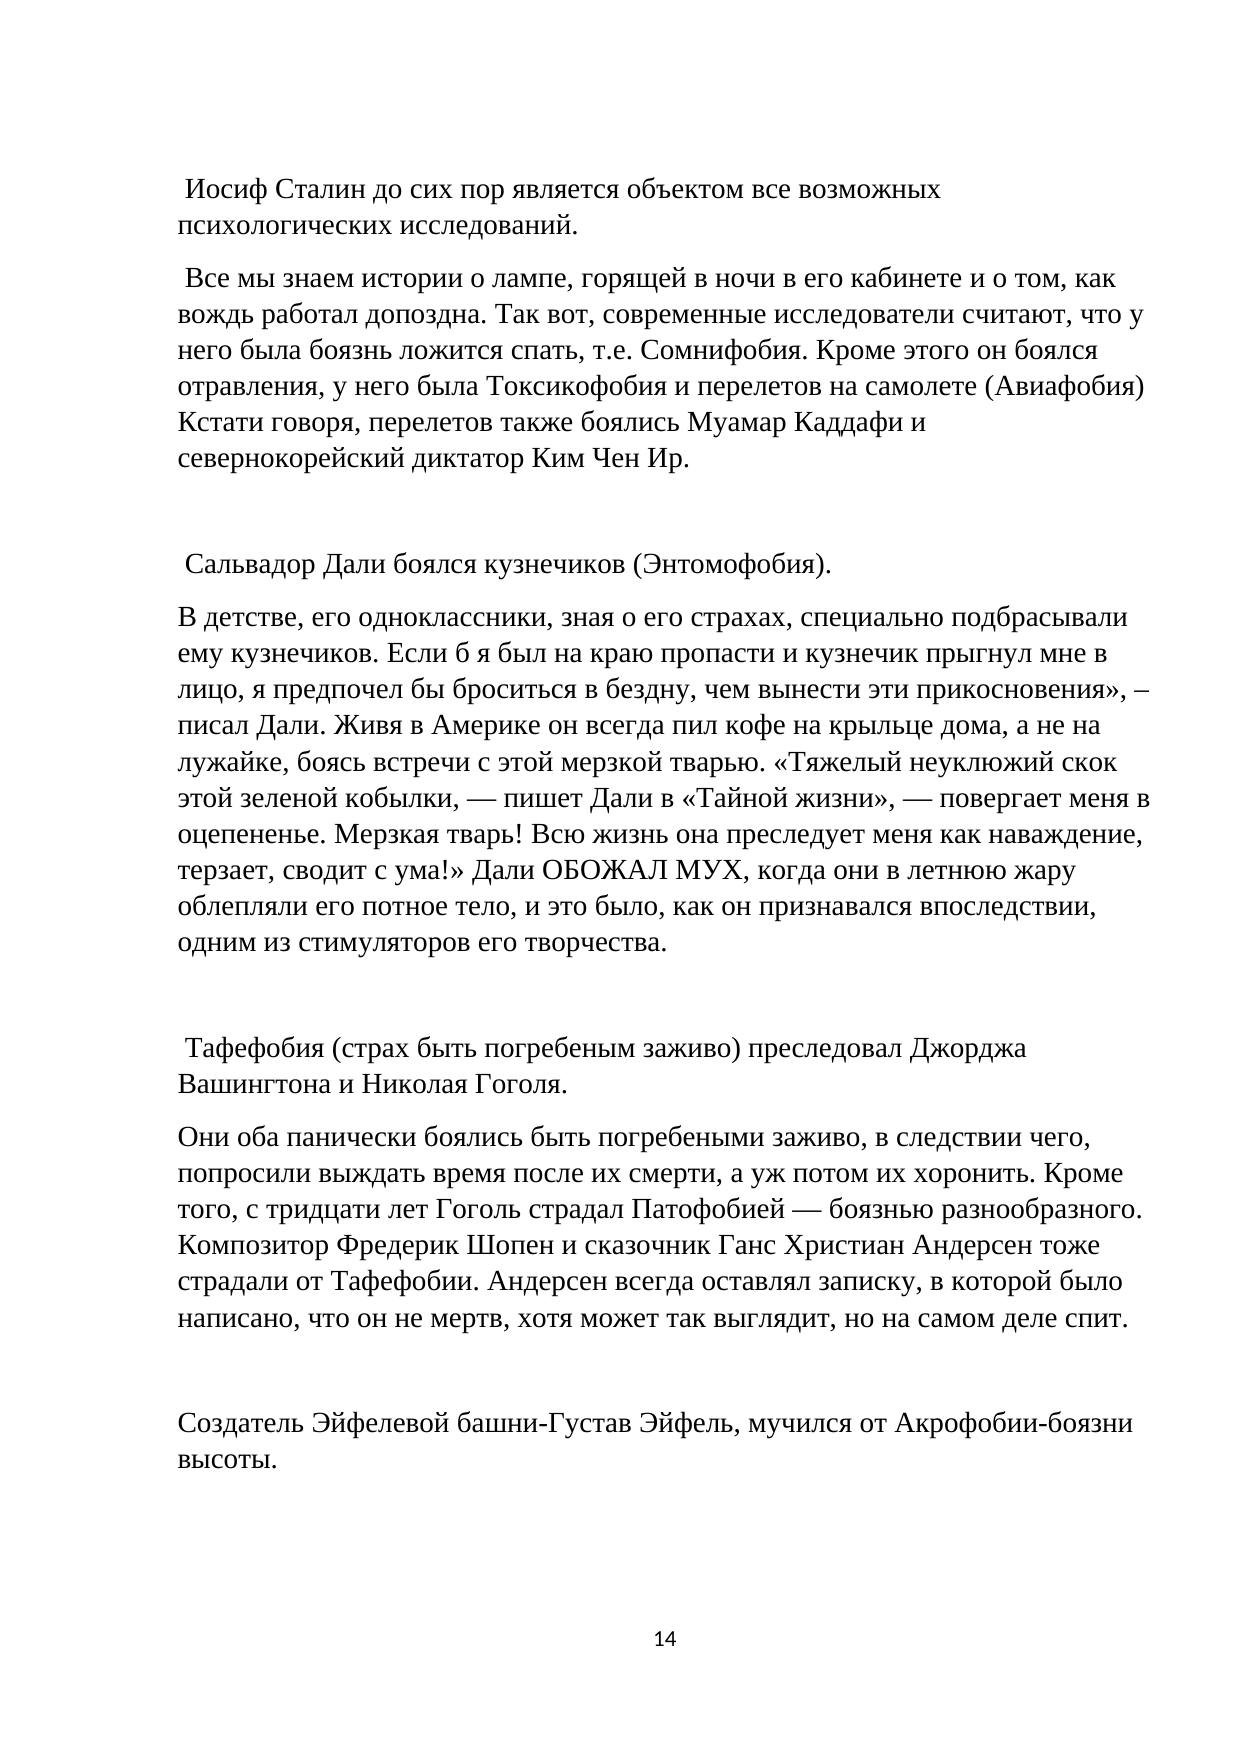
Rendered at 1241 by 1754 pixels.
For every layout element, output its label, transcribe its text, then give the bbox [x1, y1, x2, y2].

text Иосиф Сталин до сих пор является объектом все возможных психологических исследований. [177, 171, 1152, 241]
text Они оба панически боялись быть погребеными заживо, в следствии чего, попросили выждать время после их смерти, а уж потом их хоронить. Кроме того, с тридцати лет Гоголь страдал Патофобией — боязнью разнообразного. Композитор Фредерик Шопен и сказочник Ганс Христиан Андерсен тоже страдали от Тафефобии. Андерсен всегда оставлял записку, в которой было написано, что он не мертв, хотя может так выглядит, но на самом деле спит. [177, 1119, 1152, 1333]
text Сальвадор Дали боялся кузнечиков (Энтомофобия). [177, 546, 1152, 580]
text Все мы знаем истории о лампе, горящей в ночи в его кабинете и о том, как вождь работал допоздна. Так вот, современные исследователи считают, что у него была боязнь ложится спать, т.е. Сомнифобия. Кроме этого он боялся отравления, у него была Токсикофобия и перелетов на самолете (Авиафобия) Кстати говоря, перелетов также боялись Муамар Каддафи и севернокорейский диктатор Ким Чен Ир. [177, 260, 1152, 474]
text Создатель Эйфелевой башни-Густав Эйфель, мучился от Акрофобии-боязни высоты. [177, 1405, 1152, 1475]
text В детстве, его одноклассники, зная о его страхах, специально подбрасывали ему кузнечиков. Если б я был на краю пропасти и кузнечик прыгнул мне в лицо, я предпочел бы броситься в бездну, чем вынести эти прикосновения», – писал Дали. Живя в Америке он всегда пил кофе на крыльце дома, а не на лужайке, боясь встречи с этой мерзкой тварью. «Тяжелый неуклюжий скок этой зеленой кобылки, — пишет Дали в «Тайной жизни», — повергает меня в оцепененье. Мерзкая тварь! Всю жизнь она преследует меня как наваждение, терзает, сводит с ума!» Дали ОБОЖАЛ МУХ, когда они в летнюю жару облепляли его потное тело, и это было, как он признавался впоследствии, одним из стимуляторов его творчества. [177, 599, 1152, 958]
text Тафефобия (страх быть погребеным заживо) преследовал Джорджа Вашингтона и Николая Гоголя. [177, 1030, 1152, 1100]
